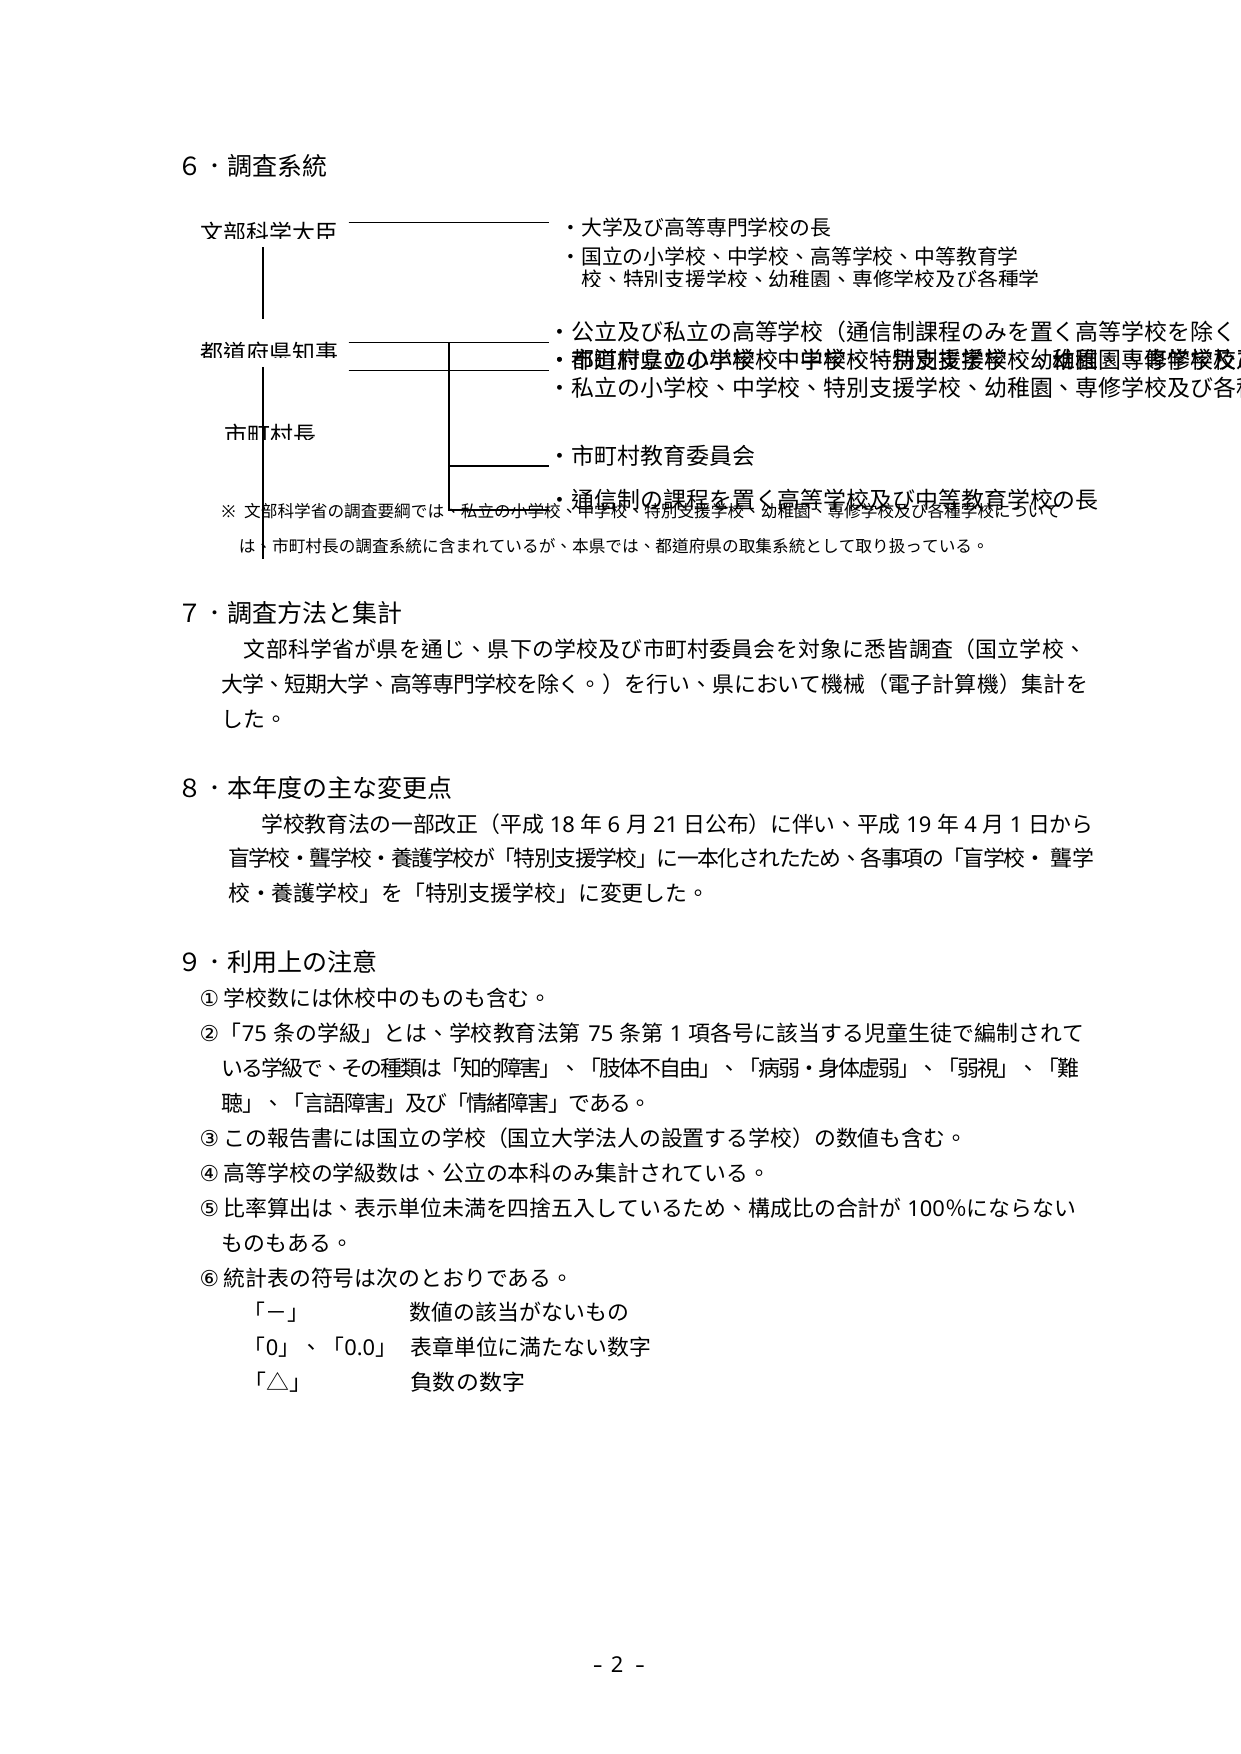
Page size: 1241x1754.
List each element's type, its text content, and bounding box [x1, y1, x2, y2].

text ③この報告書には国立の学校（国立大学法人の設置する学校）の数値も含む。 [199, 1123, 1121, 1153]
text 「0」、「0.0」 表章単位に満たない数字 [244, 1332, 1121, 1362]
text ⑤比率算出は、表示単位未満を四捨五入しているため、構成比の合計が 100％にならないものもある。 [199, 1193, 1081, 1258]
text ②「75 条の学級」とは、学校教育法第 75 条第 1 項各号に該当する児童生徒で編制されている学級で、その種類は「知的障害」、「肢体不自由」、「病弱・身体虚弱」、「弱視」、「難聴」、「言語障害」及び「情緒障害」である。 [199, 1018, 1086, 1118]
text 「△」 負数の数字 [244, 1367, 1121, 1397]
subtitle ７．調査方法と集計 [177, 596, 1121, 629]
text 「－」 数値の該当がないもの [243, 1297, 1121, 1327]
subtitle ９．利用上の注意 [177, 945, 1121, 979]
text ※ 文部科学省の調査要綱では、私立の小学校、中学校、特別支援学校、幼稚園、専修学校及び各種学校については、市町村長の調査系統に含まれているが、本県では、都道府県の取集系統として取り扱っている。 [221, 499, 1087, 557]
text 学校教育法の一部改正（平成 18 年 6 月 21 日公布）に伴い、平成 19 年 4 月 1 日から盲学校・聾学校・養護学校が「特別支援学校」に一本化されたため、各事項の「盲学校・聾学校・養護学校」を「特別支援学校」に変更した。 [228, 809, 1094, 908]
subtitle ８．本年度の主な変更点 [177, 770, 1121, 804]
text 文部科学省が県を通じ、県下の学校及び市町村委員会を対象に悉皆調査（国立学校、大学、短期大学、高等専門学校を除く。）を行い、県において機械（電子計算機）集計をした。 [221, 634, 1088, 733]
text ①学校数には休校中のものも含む。 [199, 983, 1121, 1013]
text ⑥統計表の符号は次のとおりである。 [199, 1263, 1121, 1292]
text ④高等学校の学級数は、公立の本科のみ集計されている。 [199, 1158, 1121, 1188]
text ６．調査系統 [177, 149, 1121, 183]
